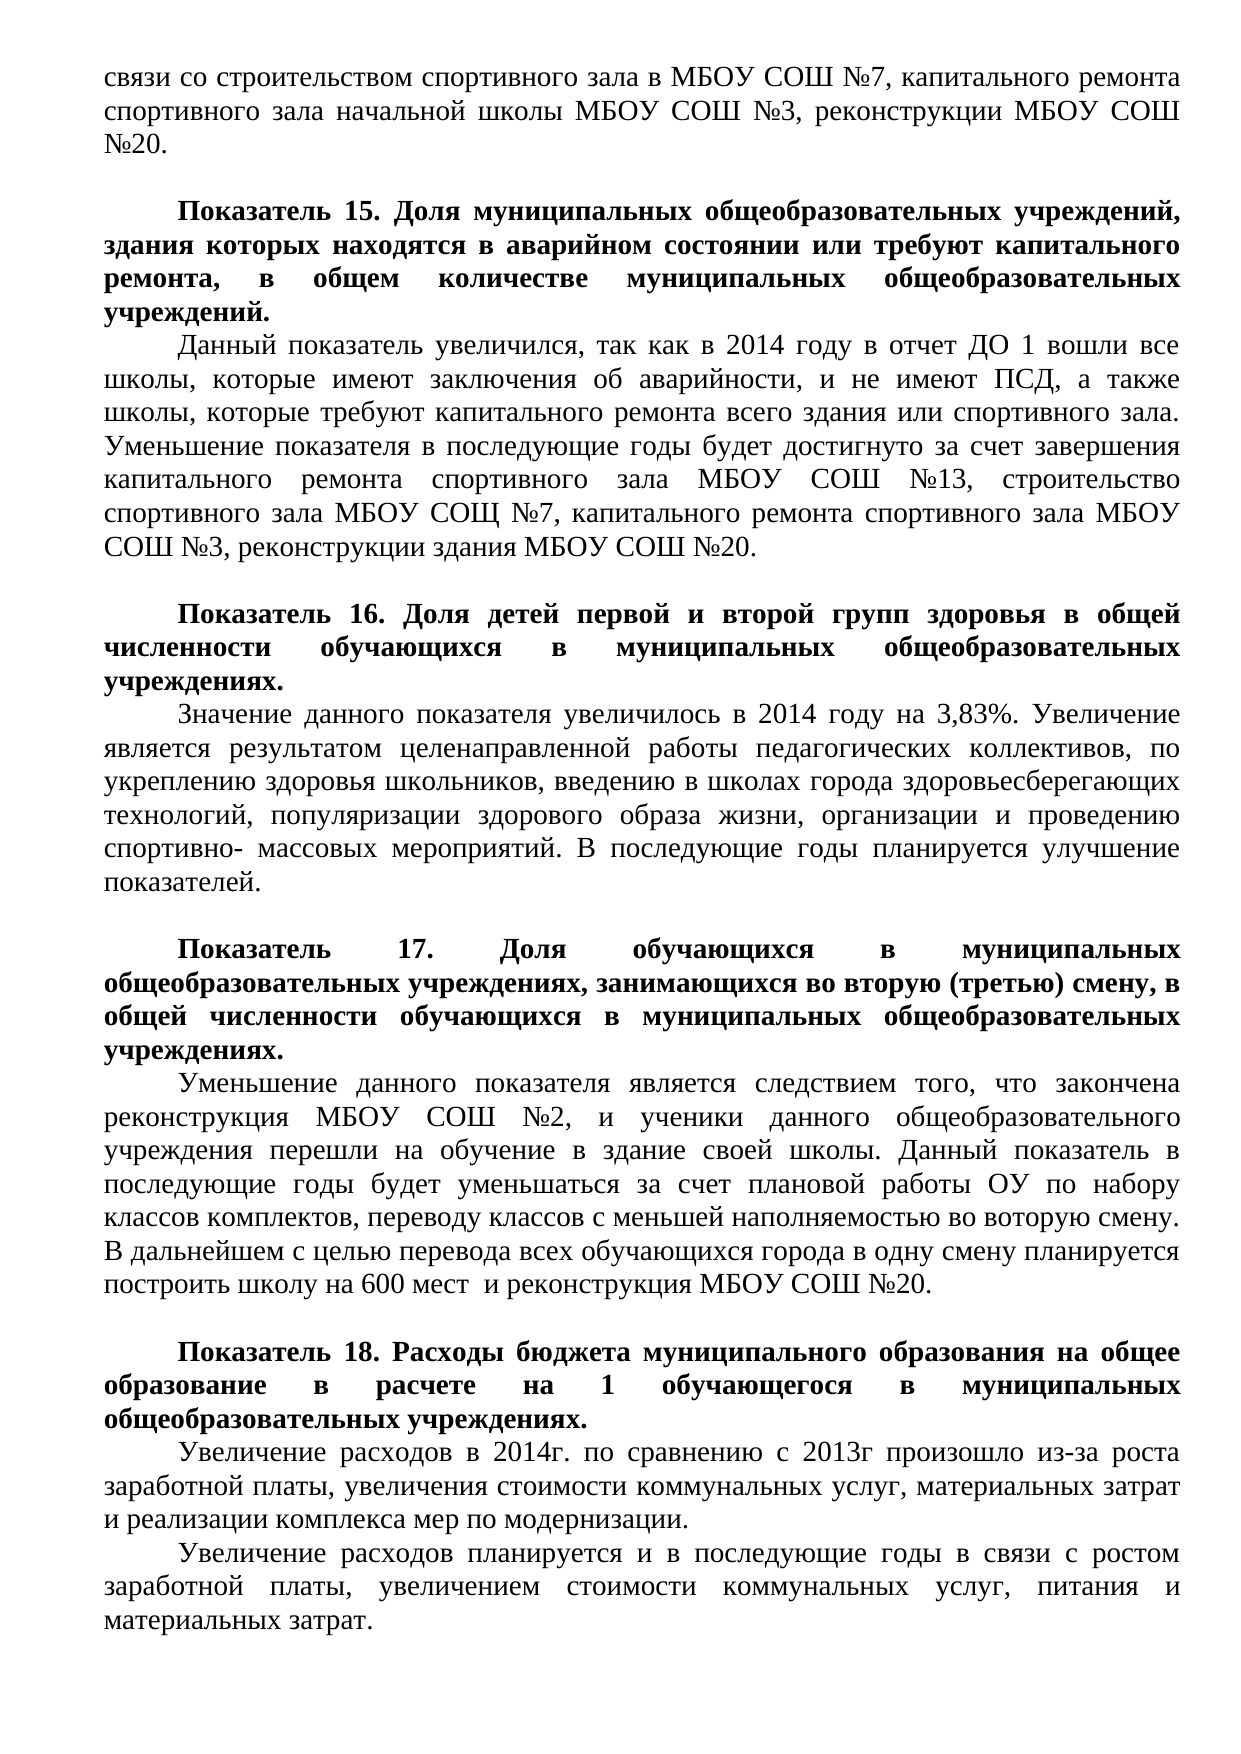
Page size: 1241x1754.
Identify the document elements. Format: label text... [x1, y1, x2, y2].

text Увеличение расходов планируется и в последующие годы в связи с ростом заработной платы, увеличением стоимости коммунальных услуг, питания и материальных затрат. [103, 1535, 1181, 1636]
text Увеличение расходов в 2014г. по сравнению с 2013г произошло из-за роста заработной платы, увеличения стоимости коммунальных услуг, материальных затрат и реализации комплекса мер по модернизации. [103, 1434, 1181, 1535]
text Показатель 18. Расходы бюджета муниципального образования на общее образование в расчете на 1 обучающегося в муниципальных общеобразовательных учреждениях. [103, 1334, 1181, 1434]
text Показатель 17. Доля обучающихся в муниципальных общеобразовательных учреждениях, занимающихся во вторую (третью) смену, в общей численности обучающихся в муниципальных общеобразовательных учреждениях. [103, 931, 1181, 1065]
text Показатель 16. Доля детей первой и второй групп здоровья в общей численности обучающихся в муниципальных общеобразовательных учреждениях. [103, 596, 1181, 696]
text Значение данного показателя увеличилось в 2014 году на 3,83%. Увеличение является результатом целенаправленной работы педагогических коллективов, по укреплению здоровья школьников, введению в школах города здоровьесберегающих технологий, популяризации здорового образа жизни, организации и проведению спортивно- массовых мероприятий. В последующие годы планируется улучшение показателей. [103, 696, 1181, 898]
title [103, 59, 1181, 160]
text Показатель 15. Доля муниципальных общеобразовательных учреждений, здания которых находятся в аварийном состоянии или требуют капитального ремонта, в общем количестве муниципальных общеобразовательных учреждений. [103, 193, 1181, 327]
text Данный показатель увеличился, так как в 2014 году в отчет ДО 1 вошли все школы, которые имеют заключения об аварийности, и не имеют ПСД, а также школы, которые требуют капитального ремонта всего здания или спортивного зала. Уменьшение показателя в последующие годы будет достигнуто за счет завершения капитального ремонта спортивного зала МБОУ СОШ №13, строительство спортивного зала МБОУ СОЩ №7, капитального ремонта спортивного зала МБОУ СОШ №3, реконструкции здания МБОУ СОШ №20. [103, 327, 1181, 562]
text Уменьшение данного показателя является следствием того, что закончена реконструкция МБОУ СОШ №2, и ученики данного общеобразовательного учреждения перешли на обучение в здание своей школы. Данный показатель в последующие годы будет уменьшаться за счет плановой работы ОУ по набору классов комплектов, переводу классов с меньшей наполняемостью во воторую смену. В дальнейшем с целью перевода всех обучающихся города в одну смену планируется построить школу на 600 мест и реконструкция МБОУ СОШ №20. [103, 1065, 1181, 1300]
